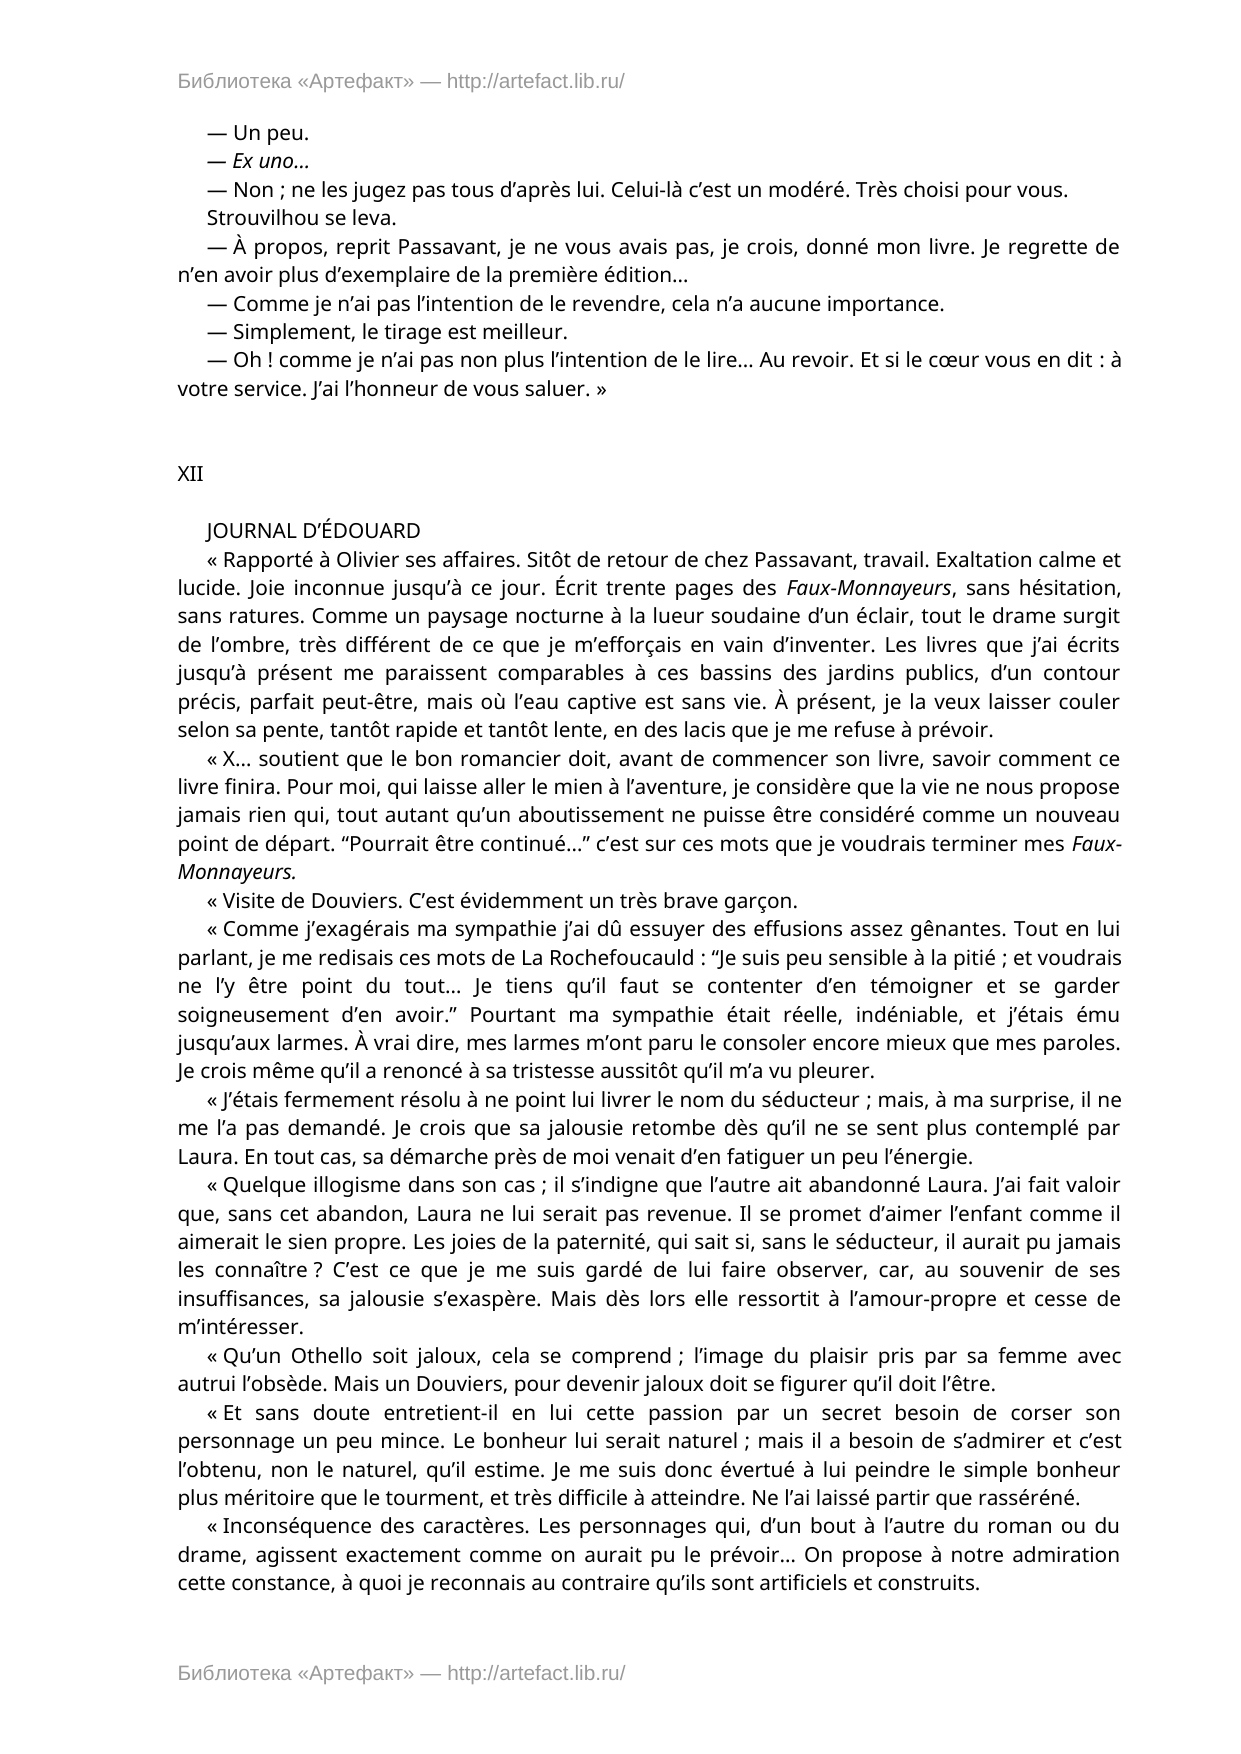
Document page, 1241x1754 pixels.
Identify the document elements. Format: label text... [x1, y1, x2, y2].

text « Qu’un Othello soit jaloux, cela se comprend ; l’image du plaisir pris par sa femme avec autrui l’obsède. Mais un Douviers, pour devenir jaloux doit se figurer qu’il doit l’être. [177, 1341, 1122, 1398]
text Strouvilhou se leva. [177, 203, 1122, 232]
text « Comme j’exagérais ma sympathie j’ai dû essuyer des effusions assez gênantes. Tout en lui parlant, je me redisais ces mots de La Rochefoucauld : “Je suis peu sensible à la pitié ; et voudrais ne l’y être point du tout… Je tiens qu’il faut se contenter d’en témoigner et se garder soigneusement d’en avoir.” Pourtant ma sympathie était réelle, indéniable, et j’étais ému jusqu’aux larmes. À vrai dire, mes larmes m’ont paru le consoler encore mieux que mes paroles. Je crois même qu’il a renoncé à sa tristesse aussitôt qu’il m’a vu pleurer. [177, 914, 1122, 1085]
text — Simplement, le tirage est meilleur. [177, 317, 1122, 346]
subtitle XII [177, 459, 1122, 488]
text « Inconséquence des caractères. Les personnages qui, d’un bout à l’autre du roman ou du drame, agissent exactement comme on aurait pu le prévoir… On propose à notre admiration cette constance, à quoi je reconnais au contraire qu’ils sont artificiels et construits. [177, 1512, 1122, 1597]
text « Visite de Douviers. C’est évidemment un très brave garçon. [177, 886, 1122, 914]
text — À propos, reprit Passavant, je ne vous avais pas, je crois, donné mon livre. Je regrette de n’en avoir plus d’exemplaire de la première édition… [177, 232, 1122, 289]
text — Ex uno… [177, 147, 1122, 175]
text « Et sans doute entretient-il en lui cette passion par un secret besoin de corser son personnage un peu mince. Le bonheur lui serait naturel ; mais il a besoin de s’admirer et c’est l’obtenu, non le naturel, qu’il estime. Je me suis donc évertué à lui peindre le simple bonheur plus méritoire que le tourment, et très difficile à atteindre. Ne l’ai laissé partir que rasséréné. [177, 1398, 1122, 1512]
text — Un peu. [177, 118, 1122, 147]
text « Quelque illogisme dans son cas ; il s’indigne que l’autre ait abandonné Laura. J’ai fait valoir que, sans cet abandon, Laura ne lui serait pas revenue. Il se promet d’aimer l’enfant comme il aimerait le sien propre. Les joies de la paternité, qui sait si, sans le séducteur, il aurait pu jamais les connaître ? C’est ce que je me suis gardé de lui faire observer, car, au souvenir de ses insuffisances, sa jalousie s’exaspère. Mais dès lors elle ressortit à l’amour-propre et cesse de m’intéresser. [177, 1170, 1122, 1341]
text — Non ; ne les jugez pas tous d’après lui. Celui-là c’est un modéré. Très choisi pour vous. [177, 175, 1122, 203]
text « X… soutient que le bon romancier doit, avant de commencer son livre, savoir comment ce livre finira. Pour moi, qui laisse aller le mien à l’aventure, je considère que la vie ne nous propose jamais rien qui, tout autant qu’un aboutissement ne puisse être considéré comme un nouveau point de départ. “Pourrait être continué…” c’est sur ces mots que je voudrais terminer mes Faux-Monnayeurs. [177, 744, 1122, 886]
text « Rapporté à Olivier ses affaires. Sitôt de retour de chez Passavant, travail. Exaltation calme et lucide. Joie inconnue jusqu’à ce jour. Écrit trente pages des Faux-Monnayeurs, sans hésitation, sans ratures. Comme un paysage nocturne à la lueur soudaine d’un éclair, tout le drame surgit de l’ombre, très différent de ce que je m’efforçais en vain d’inventer. Les livres que j’ai écrits jusqu’à présent me paraissent comparables à ces bassins des jardins publics, d’un contour précis, parfait peut-être, mais où l’eau captive est sans vie. À présent, je la veux laisser couler selon sa pente, tantôt rapide et tantôt lente, en des lacis que je me refuse à prévoir. [177, 545, 1122, 744]
text — Comme je n’ai pas l’intention de le revendre, cela n’a aucune importance. [177, 289, 1122, 317]
text « J’étais fermement résolu à ne point lui livrer le nom du séducteur ; mais, à ma surprise, il ne me l’a pas demandé. Je crois que sa jalousie retombe dès qu’il ne se sent plus contemplé par Laura. En tout cas, sa démarche près de moi venait d’en fatiguer un peu l’énergie. [177, 1085, 1122, 1170]
text JOURNAL D’ÉDOUARD [177, 516, 1122, 545]
text — Oh ! comme je n’ai pas non plus l’intention de le lire… Au revoir. Et si le cœur vous en dit : à votre service. J’ai l’honneur de vous saluer. » [177, 346, 1122, 402]
